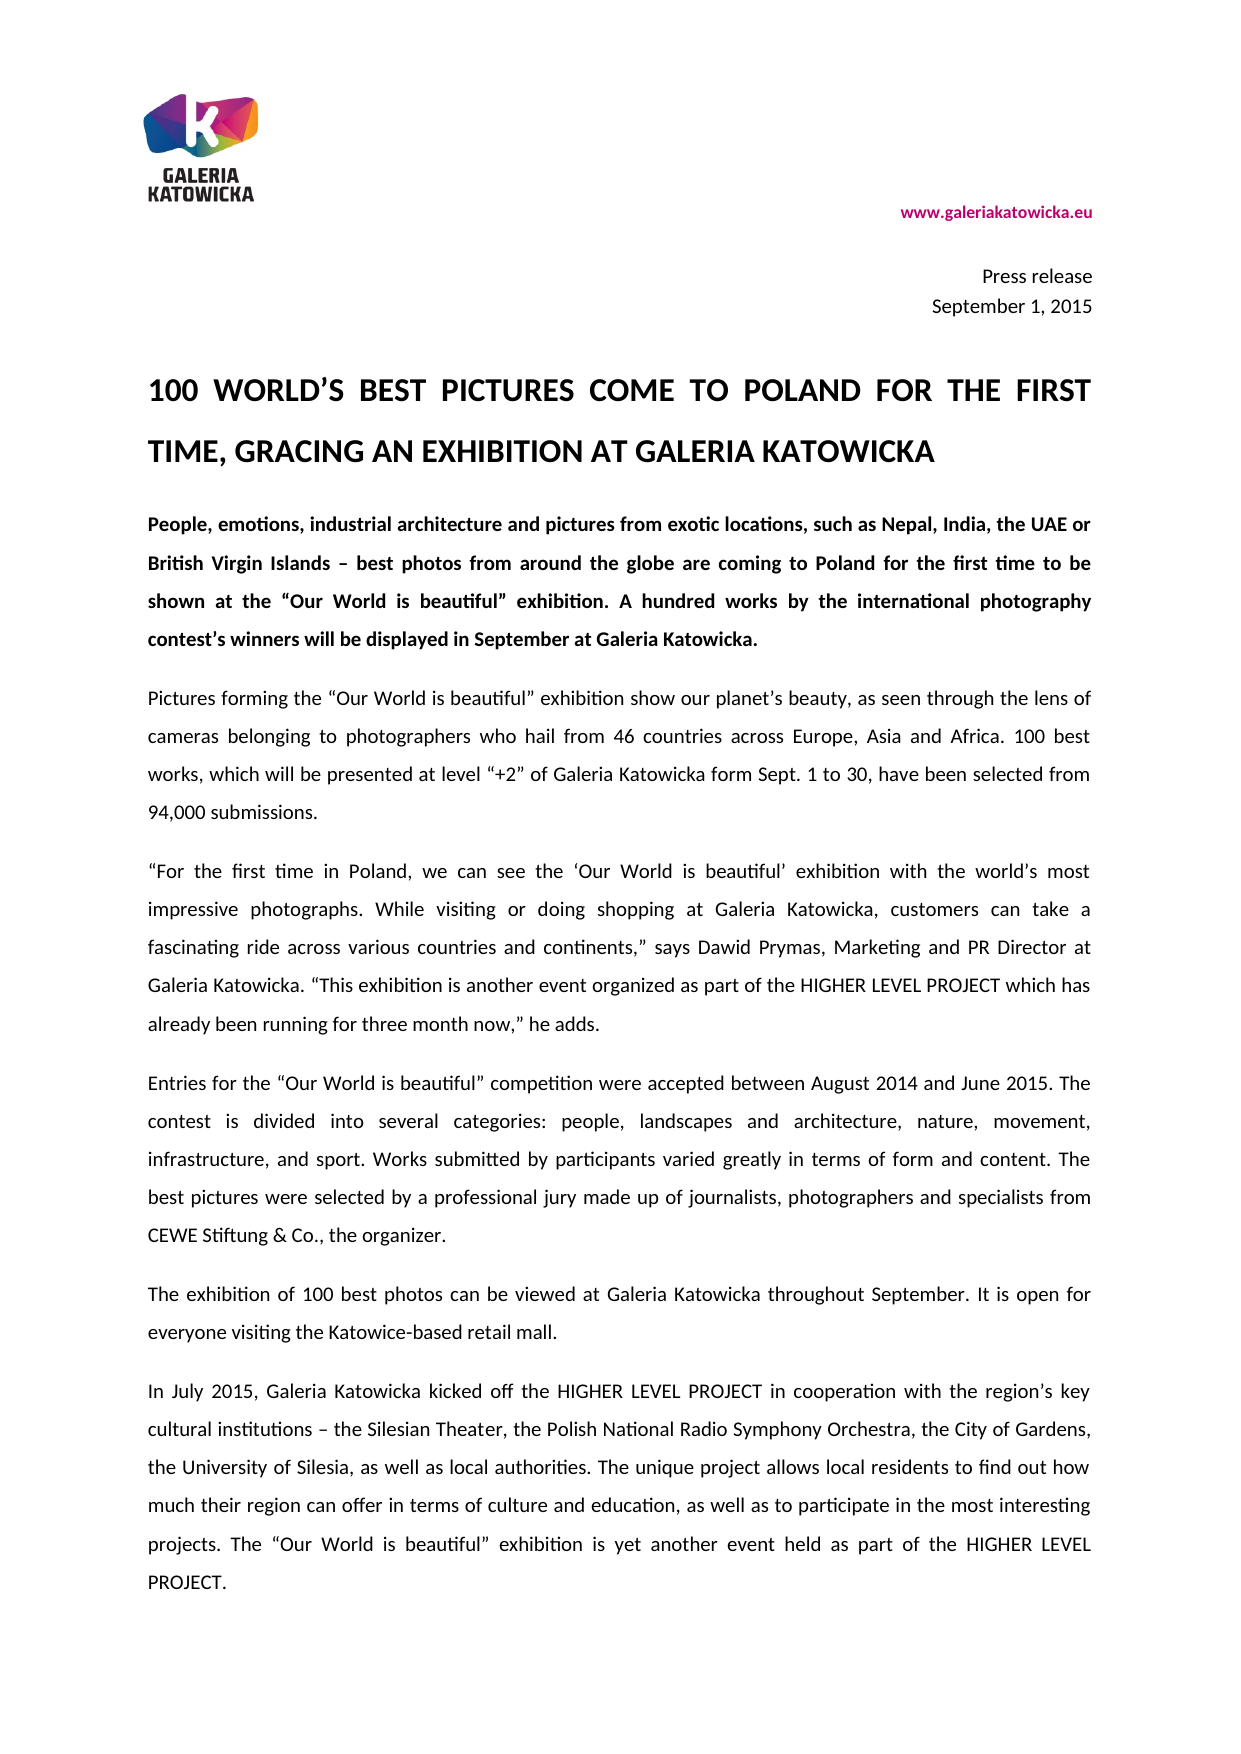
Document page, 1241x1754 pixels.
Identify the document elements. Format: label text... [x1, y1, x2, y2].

text People, emotions, industrial architecture and pictures from exotic locations, such as Nepal, India, the UAE or British Virgin Islands – best photos from around the globe are coming to Poland for the first time to be shown at the “Our World is beautiful” exhibition. A hundred works by the international photography contest’s winners will be displayed in September at Galeria Katowicka. [148, 512, 1093, 651]
text “For the first time in Poland, we can see the ‘Our World is beautiful’ exhibition with the world’s most impressive photographs. While visiting or doing shopping at Galeria Katowicka, customers can take a fascinating ride across various countries and continents,” says Dawid Prymas, Marketing and PR Director at Galeria Katowicka. “This exhibition is another event organized as part of the HIGHER LEVEL PROJECT which has already been running for three month now,” he adds. [148, 858, 1093, 1036]
text The exhibition of 100 best photos can be viewed at Galeria Katowicka throughout September. It is open for everyone visiting the Katowice-based retail mall. [148, 1281, 1093, 1345]
picture [141, 60, 288, 235]
text Pictures forming the “Our World is beautiful” exhibition show our planet’s beauty, as seen through the lens of cameras belonging to photographers who hail from 46 countries across Europe, Asia and Africa. 100 best works, which will be presented at level “+2” of Galeria Katowicka form Sept. 1 to 30, have been selected from 94,000 submissions. [148, 685, 1093, 825]
text Entries for the “Our World is beautiful” competition were accepted between August 2014 and June 2015. The contest is divided into several categories: people, landscapes and architecture, nature, movement, infrastructure, and sport. Works submitted by participants varied greatly in terms of form and content. The best pictures were selected by a professional jury made up of journalists, photographers and specialists from CEWE Stiftung & Co., the organizer. [148, 1070, 1093, 1248]
text September 1, 2015 [148, 293, 1093, 318]
text In July 2015, Galeria Katowicka kicked off the HIGHER LEVEL PROJECT in cooperation with the region’s key cultural institutions – the Silesian Theater, the Polish National Radio Symphony Orchestra, the City of Gardens, the University of Silesia, as well as local authorities. The unique project allows local residents to find out how much their region can offer in terms of culture and education, as well as to participate in the most interesting projects. The “Our World is beautiful” exhibition is yet another event held as part of the HIGHER LEVEL PROJECT. [148, 1378, 1093, 1594]
text 100 WORLD’S BEST PICTURES COME TO POLAND FOR THE FIRST TIME, GRACING AN EXHIBITION AT GALERIA KATOWICKA [148, 369, 1093, 471]
text Press release [148, 264, 1093, 289]
